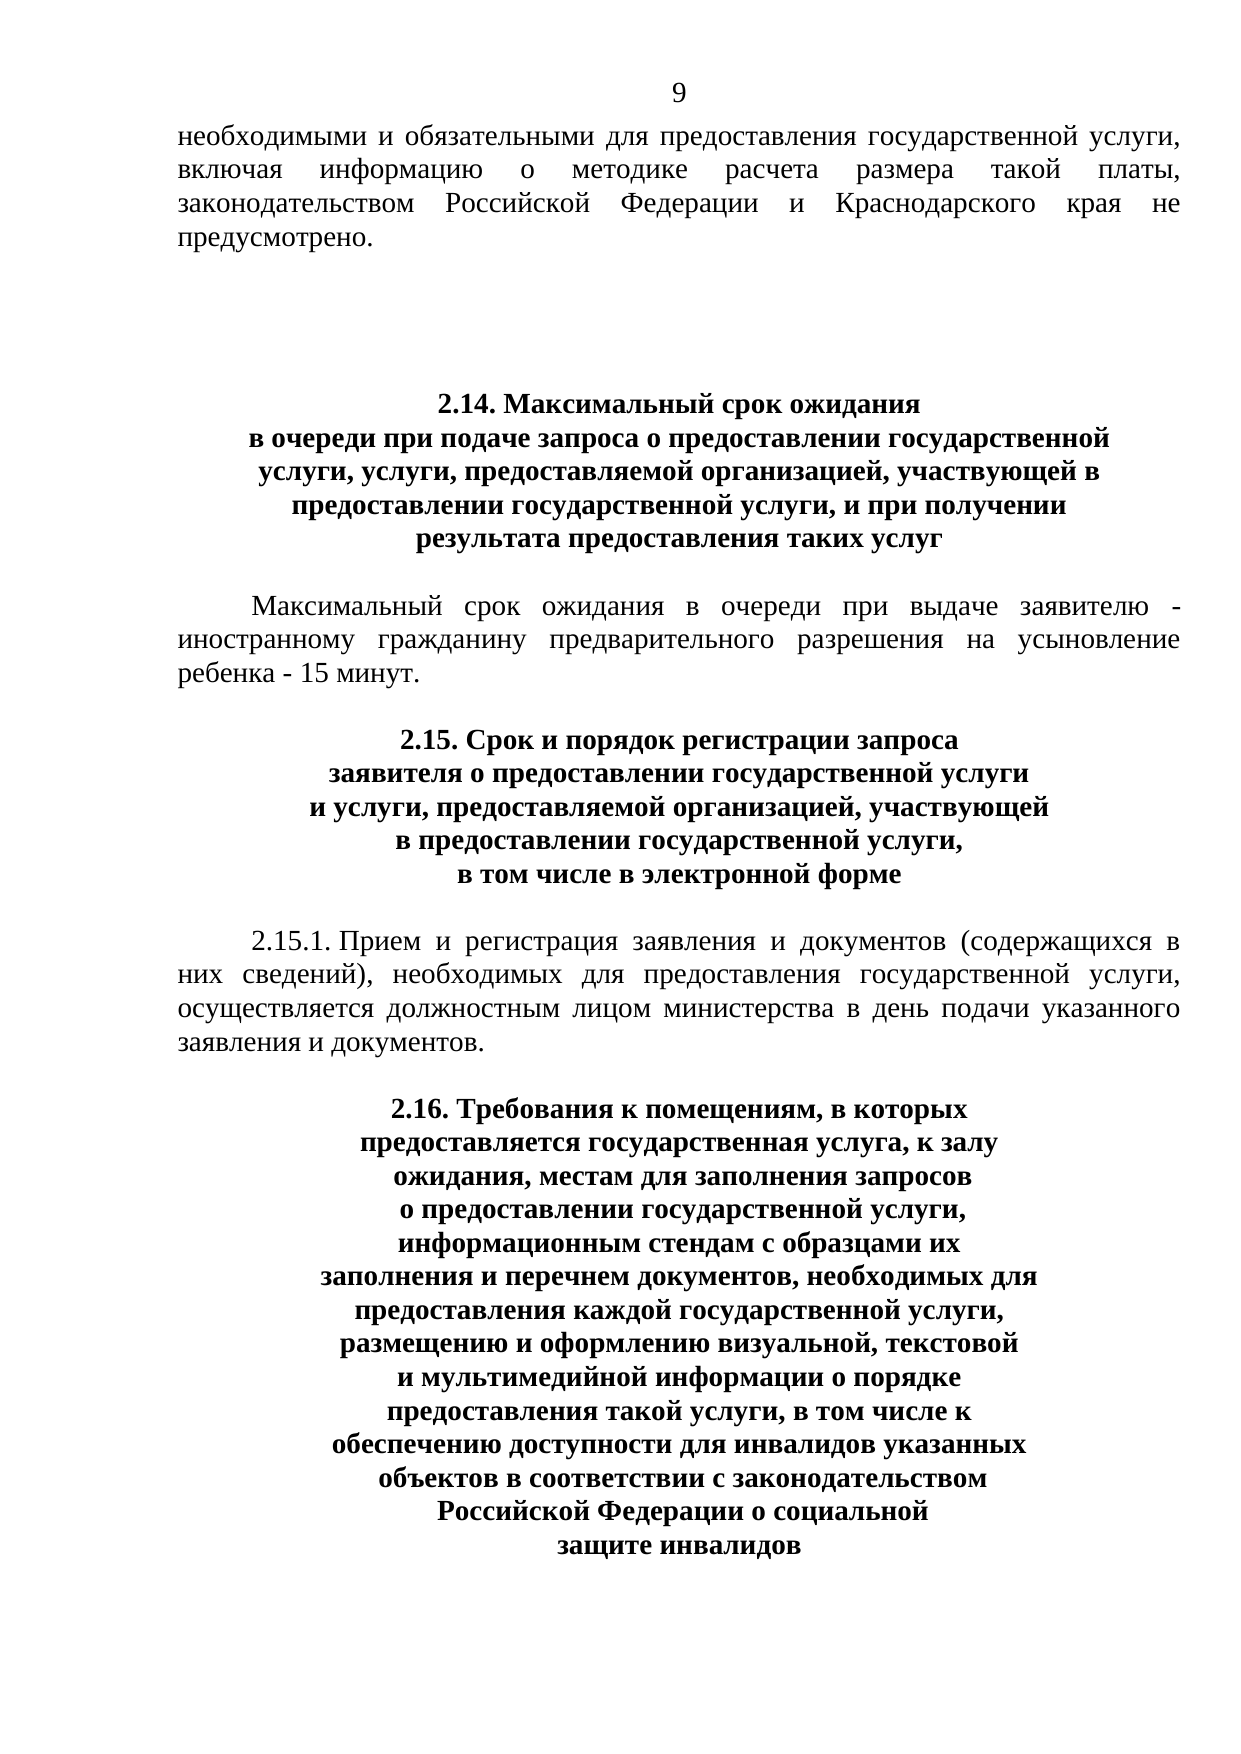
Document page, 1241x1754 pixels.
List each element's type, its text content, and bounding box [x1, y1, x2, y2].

text предоставлении государственной услуги, и при получении [177, 487, 1181, 521]
text размещению и оформлению визуальной, текстовой [177, 1326, 1181, 1359]
text Максимальный срок ожидания в очереди при выдаче заявителю - иностранному гражданину предварительного разрешения на усыновление ребенка - 15 минут. [177, 588, 1181, 688]
text в предоставлении государственной услуги, [177, 822, 1181, 856]
text результата предоставления таких услуг [177, 521, 1181, 554]
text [177, 118, 1181, 252]
text о предоставлении государственной услуги, [177, 1191, 1181, 1225]
text заявителя о предоставлении государственной услуги [177, 755, 1181, 789]
text 2.16. Требования к помещениям, в которых [177, 1091, 1181, 1124]
text обеспечению доступности для инвалидов указанных [177, 1426, 1181, 1460]
text в том числе в электронной форме [177, 856, 1181, 889]
text информационным стендам с образцами их [177, 1225, 1181, 1258]
text предоставления такой услуги, в том числе к [177, 1393, 1181, 1426]
text Российской Федерации о социальной [177, 1493, 1181, 1527]
text защите инвалидов [177, 1527, 1181, 1560]
text предоставляется государственная услуга, к залу [177, 1124, 1181, 1158]
text в очереди при подаче запроса о предоставлении государственной [177, 420, 1181, 453]
text и услуги, предоставляемой организацией, участвующей [177, 789, 1181, 822]
text ожидания, местам для заполнения запросов [177, 1158, 1181, 1191]
text 2.14. Максимальный срок ожидания [177, 386, 1181, 420]
text 2.15. Срок и порядок регистрации запроса [177, 722, 1181, 755]
text заполнения и перечнем документов, необходимых для [177, 1258, 1181, 1292]
text и мультимедийной информации о порядке [177, 1359, 1181, 1393]
text 2.15.1. Прием и регистрация заявления и документов (содержащихся в них сведений), необходимых для предоставления государственной услуги, осуществляется должностным лицом министерства в день подачи указанного заявления и документов. [177, 923, 1181, 1057]
text объектов в соответствии с законодательством [177, 1460, 1181, 1493]
text предоставления каждой государственной услуги, [177, 1292, 1181, 1326]
text услуги, услуги, предоставляемой организацией, участвующей в [177, 453, 1181, 487]
